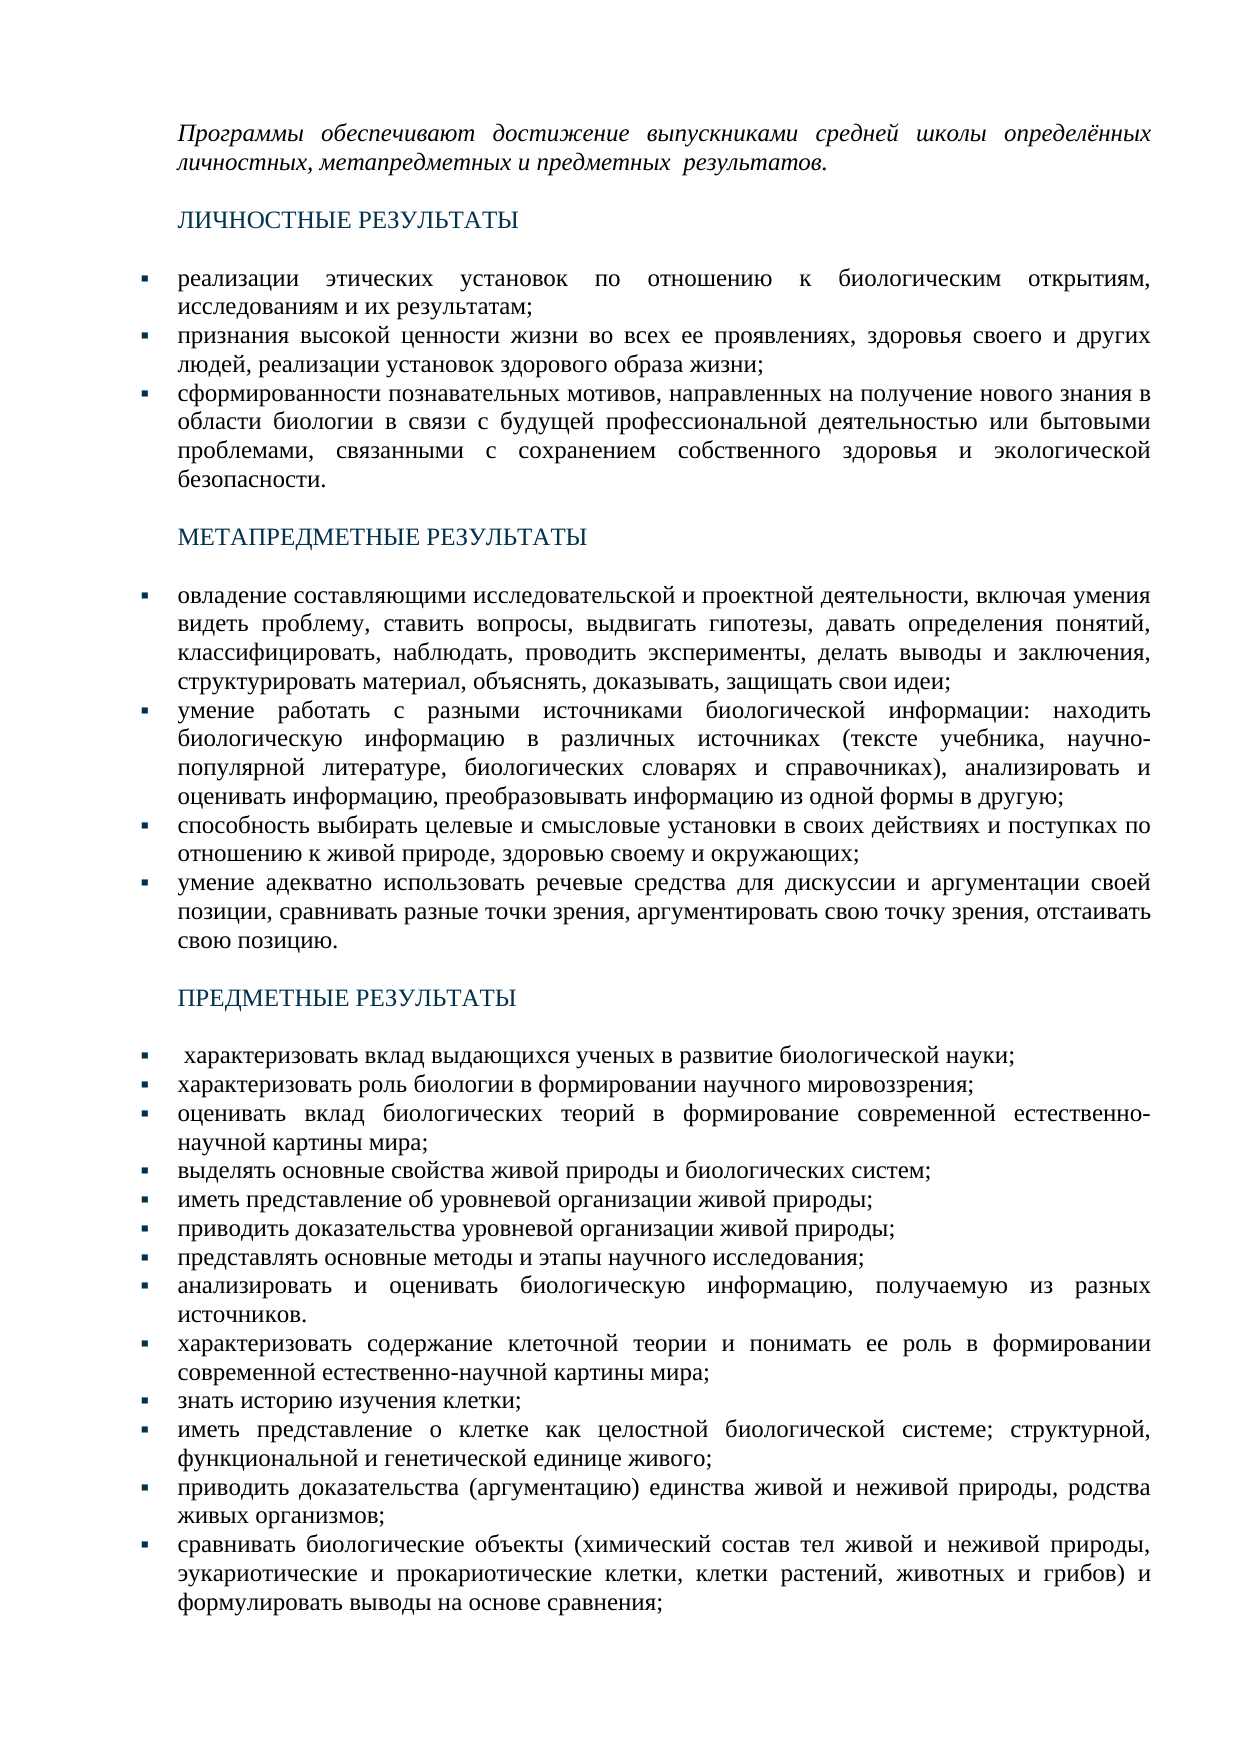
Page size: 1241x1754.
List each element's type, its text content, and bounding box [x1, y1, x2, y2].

list способность выбирать целевые и смысловые установки в своих действиях и поступках по отношению к живой природе, здоровью своему и окружающих; [140, 810, 1152, 867]
list сформированности познавательных мотивов, направленных на получение нового знания в области биологии в связи с будущей профессиональной деятельностью или бытовыми проблемами, связанными с сохранением собственного здоровья и экологической безопасности. [140, 378, 1152, 493]
list умение работать с разными источниками биологической информации: находить биологическую информацию в различных источниках (тексте учебника, научно-популярной литературе, биологических словарях и справочниках), анализировать и оценивать информацию, преобразовывать информацию из одной формы в другую; [140, 695, 1152, 810]
list представлять основные методы и этапы научного исследования; [140, 1242, 1152, 1271]
list иметь представление об уровневой организации живой природы; [140, 1184, 1152, 1213]
list приводить доказательства (аргументацию) единства живой и неживой природы, родства живых организмов; [140, 1472, 1152, 1529]
text ЛИЧНОСТНЫЕ РЕЗУЛЬТАТЫ [177, 205, 1152, 233]
list анализировать и оценивать биологическую информацию, получаемую из разных источников. [140, 1271, 1152, 1328]
list выделять основные свойства живой природы и биологических систем; [140, 1156, 1152, 1184]
list знать историю изучения клетки; [140, 1386, 1152, 1414]
list признания высокой ценности жизни во всех ее проявлениях, здоровья своего и других людей, реализации установок здорового образа жизни; [140, 320, 1152, 378]
text МЕТАПРЕДМЕТНЫЕ РЕЗУЛЬТАТЫ [177, 522, 1152, 551]
list приводить доказательства уровневой организации живой природы; [140, 1213, 1152, 1242]
list характеризовать роль биологии в формировании научного мировоззрения; [140, 1069, 1152, 1098]
list реализации этических установок по отношению к биологическим открытиям, исследованиям и их результатам; [140, 263, 1152, 320]
list характеризовать вклад выдающихся ученых в развитие биологической науки; [140, 1041, 1152, 1069]
list характеризовать содержание клеточной теории и понимать ее роль в формировании современной естественно-научной картины мира; [140, 1328, 1152, 1386]
text Программы обеспечивают достижение выпускниками средней школы определённых личностных, метапредметных и предметных результатов. [177, 118, 1152, 176]
list сравнивать биологические объекты (химический состав тел живой и неживой природы, эукариотические и прокариотические клетки, клетки растений, животных и грибов) и формулировать выводы на основе сравнения; [140, 1529, 1152, 1616]
text ПРЕДМЕТНЫЕ РЕЗУЛЬТАТЫ [177, 983, 1152, 1011]
list иметь представление о клетке как целостной биологической системе; структурной, функциональной и генетической единице живого; [140, 1414, 1152, 1472]
list умение адекватно использовать речевые средства для дискуссии и аргументации своей позиции, сравнивать разные точки зрения, аргументировать свою точку зрения, отстаивать свою позицию. [140, 867, 1152, 953]
list овладение составляющими исследовательской и проектной деятельности, включая умения видеть проблему, ставить вопросы, выдвигать гипотезы, давать определения понятий, классифицировать, наблюдать, проводить эксперименты, делать выводы и заключения, структурировать материал, объяснять, доказывать, защищать свои идеи; [140, 580, 1152, 695]
list оценивать вклад биологических теорий в формирование современной естественно-научной картины мира; [140, 1098, 1152, 1156]
